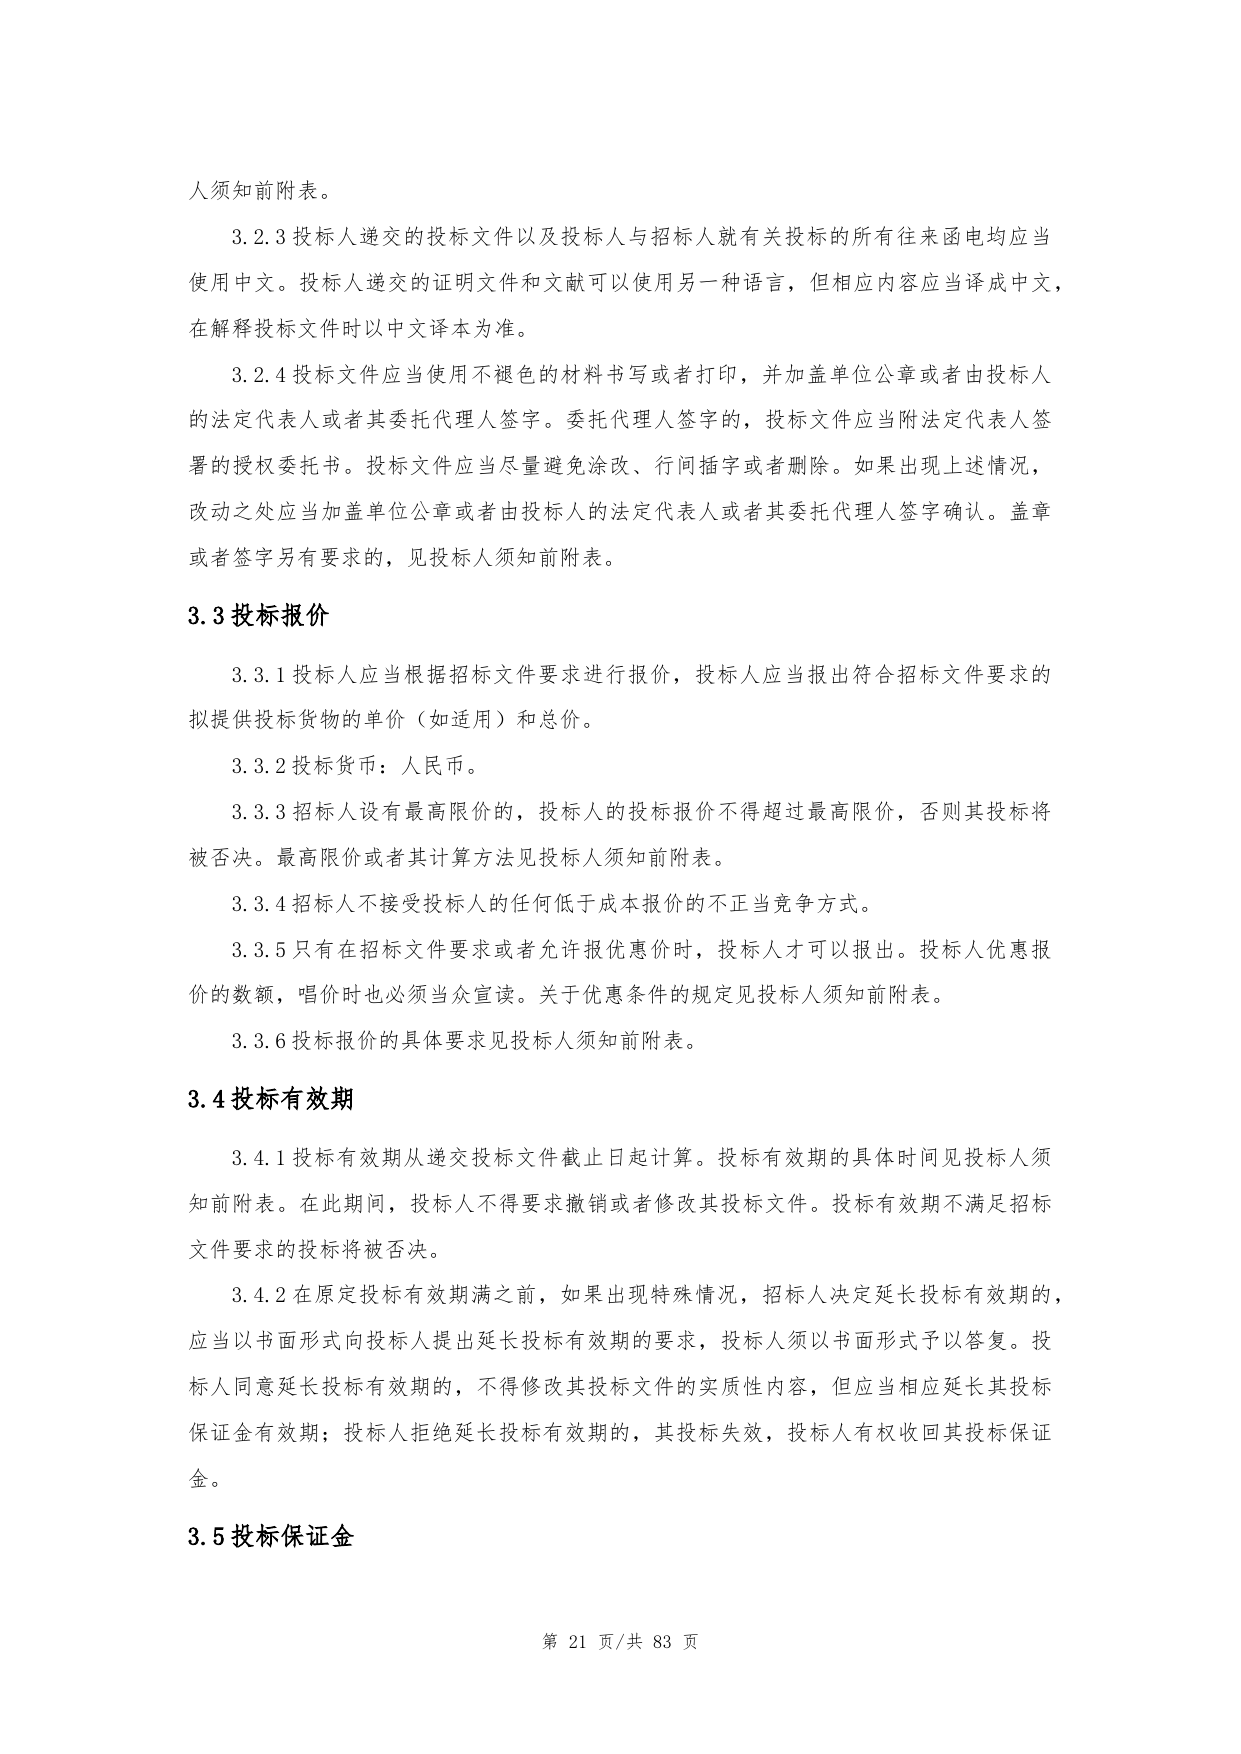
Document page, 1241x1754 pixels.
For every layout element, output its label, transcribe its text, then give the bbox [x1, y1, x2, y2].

text 3.3.5只有在招标文件要求或者允许报优惠价时，投标人才可以报出。投标人优惠报价的数额，唱价时也必须当众宣读。关于优惠条件的规定见投标人须知前附表。 [187, 920, 1053, 1012]
text 3.3.4招标人不接受投标人的任何低于成本报价的不正当竞争方式。 [187, 874, 1053, 920]
title 3.4投标有效期 [187, 1070, 1053, 1116]
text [187, 162, 1053, 208]
text 3.2.3投标人递交的投标文件以及投标人与招标人就有关投标的所有往来函电均应当使用中文。投标人递交的证明文件和文献可以使用另一种语言，但相应内容应当译成中文，在解释投标文件时以中文译本为准。 [187, 208, 1053, 345]
title 3.3投标报价 [187, 587, 1053, 633]
text 3.2.4投标文件应当使用不褪色的材料书写或者打印，并加盖单位公章或者由投标人的法定代表人或者其委托代理人签字。委托代理人签字的，投标文件应当附法定代表人签署的授权委托书。投标文件应当尽量避免涂改、行间插字或者删除。如果出现上述情况，改动之处应当加盖单位公章或者由投标人的法定代表人或者其委托代理人签字确认。盖章或者签字另有要求的，见投标人须知前附表。 [187, 345, 1053, 574]
text 3.3.1投标人应当根据招标文件要求进行报价，投标人应当报出符合招标文件要求的拟提供投标货物的单价（如适用）和总价。 [187, 645, 1053, 737]
text 3.3.6投标报价的具体要求见投标人须知前附表。 [187, 1012, 1053, 1058]
text 3.3.2投标货币：人民币。 [187, 737, 1053, 783]
text 3.4.2在原定投标有效期满之前，如果出现特殊情况，招标人决定延长投标有效期的，应当以书面形式向投标人提出延长投标有效期的要求，投标人须以书面形式予以答复。投标人同意延长投标有效期的，不得修改其投标文件的实质性内容，但应当相应延长其投标保证金有效期；投标人拒绝延长投标有效期的，其投标失效，投标人有权收回其投标保证金。 [187, 1266, 1053, 1495]
title 3.5投标保证金 [187, 1508, 1053, 1554]
text 3.3.3招标人设有最高限价的，投标人的投标报价不得超过最高限价，否则其投标将被否决。最高限价或者其计算方法见投标人须知前附表。 [187, 783, 1053, 874]
text 3.4.1投标有效期从递交投标文件截止日起计算。投标有效期的具体时间见投标人须知前附表。在此期间，投标人不得要求撤销或者修改其投标文件。投标有效期不满足招标文件要求的投标将被否决。 [187, 1129, 1053, 1266]
